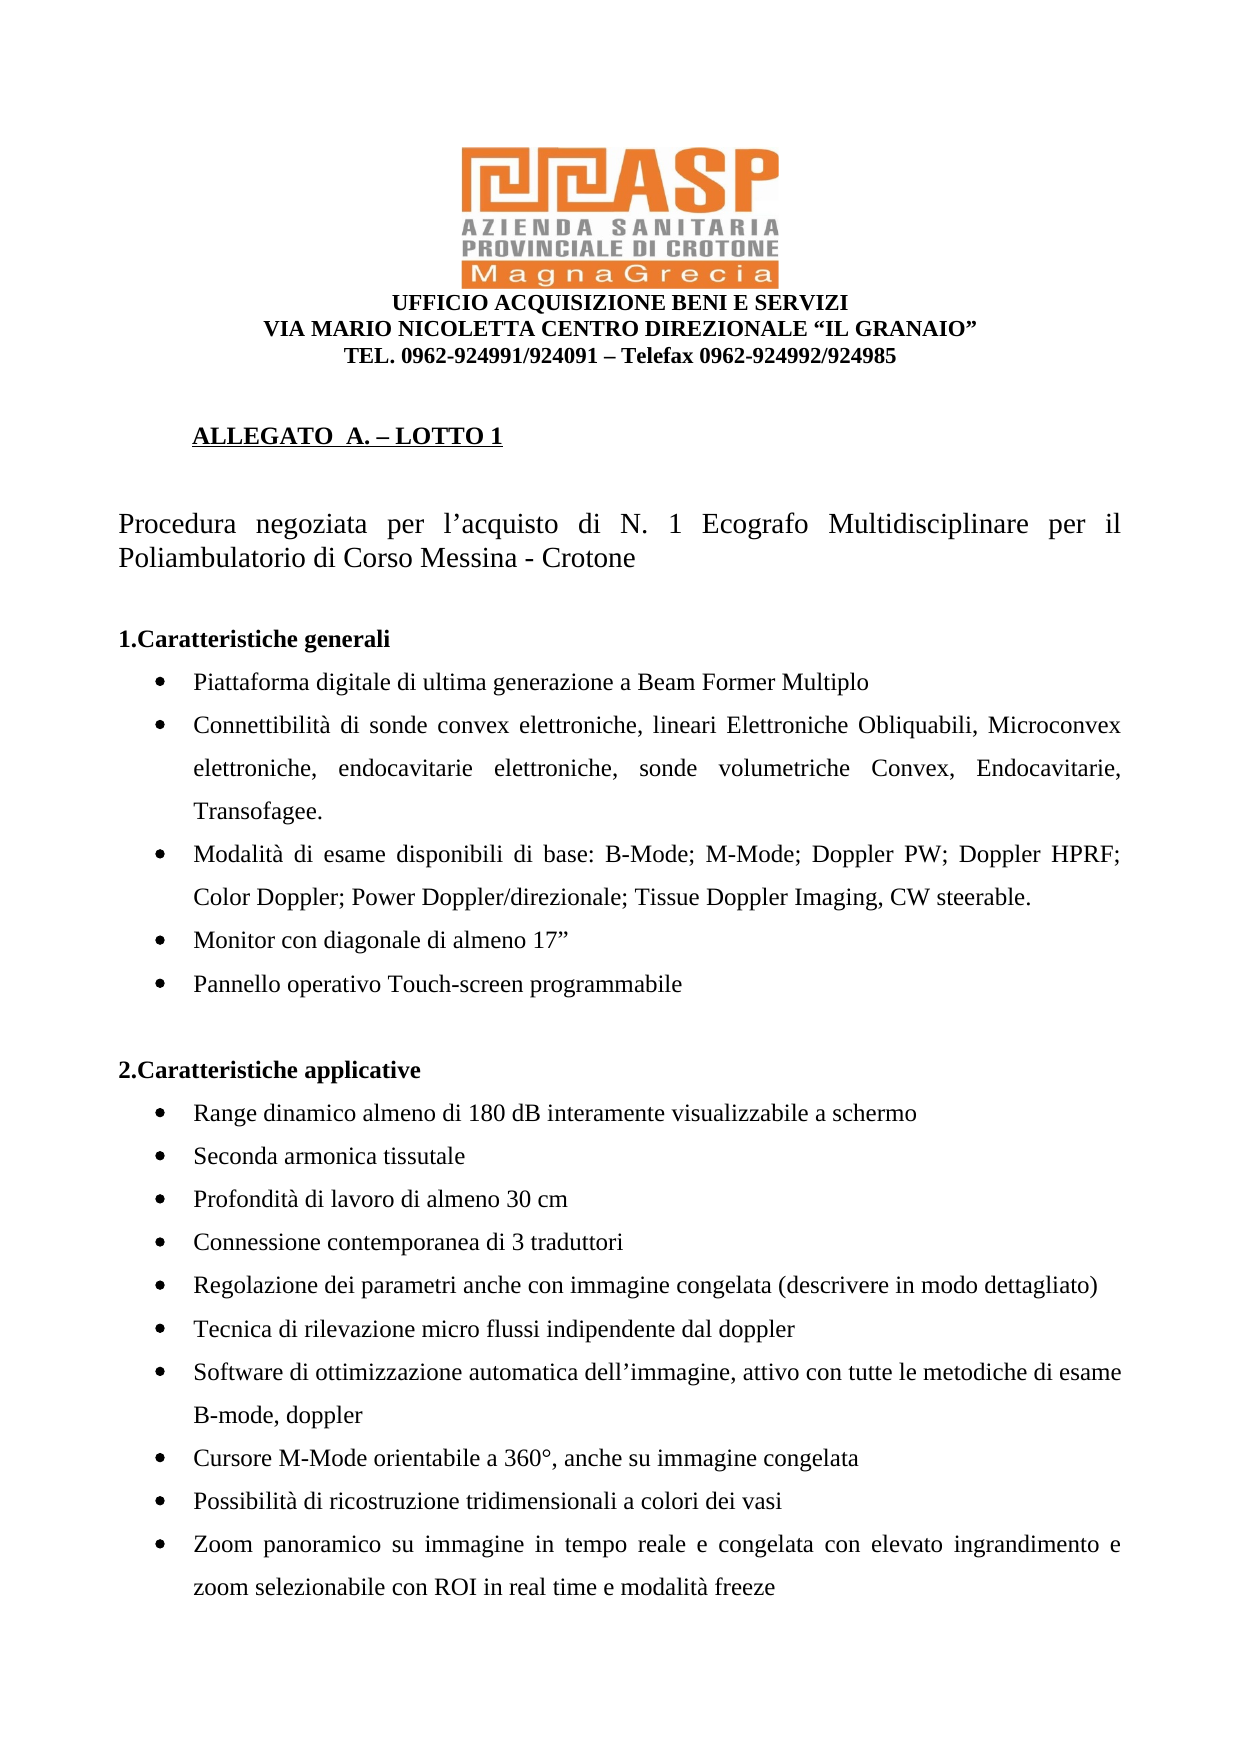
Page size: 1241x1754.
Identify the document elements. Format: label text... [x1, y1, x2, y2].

list Tecnica di rilevazione micro flussi indipendente dal doppler [156, 1314, 1122, 1342]
list Zoom panoramico su immagine in tempo reale e congelata con elevato ingrandimento e zoom selezionabile con ROI in real time e modalità freeze [156, 1529, 1122, 1601]
list Connettibilità di sonde convex elettroniche, lineari Elettroniche Obliquabili, Microconvex elettroniche, endocavitarie elettroniche, sonde volumetriche Convex, Endocavitarie, Transofagee. [156, 710, 1122, 825]
text TEL. 0962-924991/924091 – Telefax 0962-924992/924985 [118, 342, 1122, 368]
text 1.Caratteristiche generali [118, 624, 1122, 652]
list Pannello operativo Touch-screen programmabile [156, 969, 1122, 997]
list Profondità di lavoro di almeno 30 cm [156, 1184, 1122, 1213]
list Connessione contemporanea di 3 traduttori [156, 1227, 1122, 1256]
list Regolazione dei parametri anche con immagine congelata (descrivere in modo dettagliato) [156, 1271, 1122, 1299]
text ALLEGATO A. – LOTTO 1 [118, 421, 1122, 449]
list Range dinamico almeno di 180 dB interamente visualizzabile a schermo [156, 1098, 1122, 1127]
list Possibilità di ricostruzione tridimensionali a colori dei vasi [156, 1486, 1122, 1515]
text VIA MARIO NICOLETTA CENTRO DIREZIONALE “IL GRANAIO” [118, 315, 1122, 342]
picture [461, 147, 779, 289]
text UFFICIO ACQUISIZIONE BENI E SERVIZI [118, 289, 1122, 315]
text Procedura negoziata per l’acquisto di N. 1 Ecografo Multidisciplinare per il Poliambulatorio di Corso Messina - Crotone [118, 506, 1122, 573]
list Software di ottimizzazione automatica dell’immagine, attivo con tutte le metodiche di esame B-mode, doppler [156, 1357, 1122, 1429]
list Piattaforma digitale di ultima generazione a Beam Former Multiplo [156, 667, 1122, 696]
list Modalità di esame disponibili di base: B-Mode; M-Mode; Doppler PW; Doppler HPRF; Color Doppler; Power Doppler/direzionale; Tissue Doppler Imaging, CW steerable. [156, 839, 1122, 911]
list Seconda armonica tissutale [156, 1141, 1122, 1170]
list Cursore M-Mode orientabile a 360°, anche su immagine congelata [156, 1443, 1122, 1472]
list Monitor con diagonale di almeno 17” [156, 926, 1122, 954]
text 2.Caratteristiche applicative [118, 1055, 1122, 1084]
